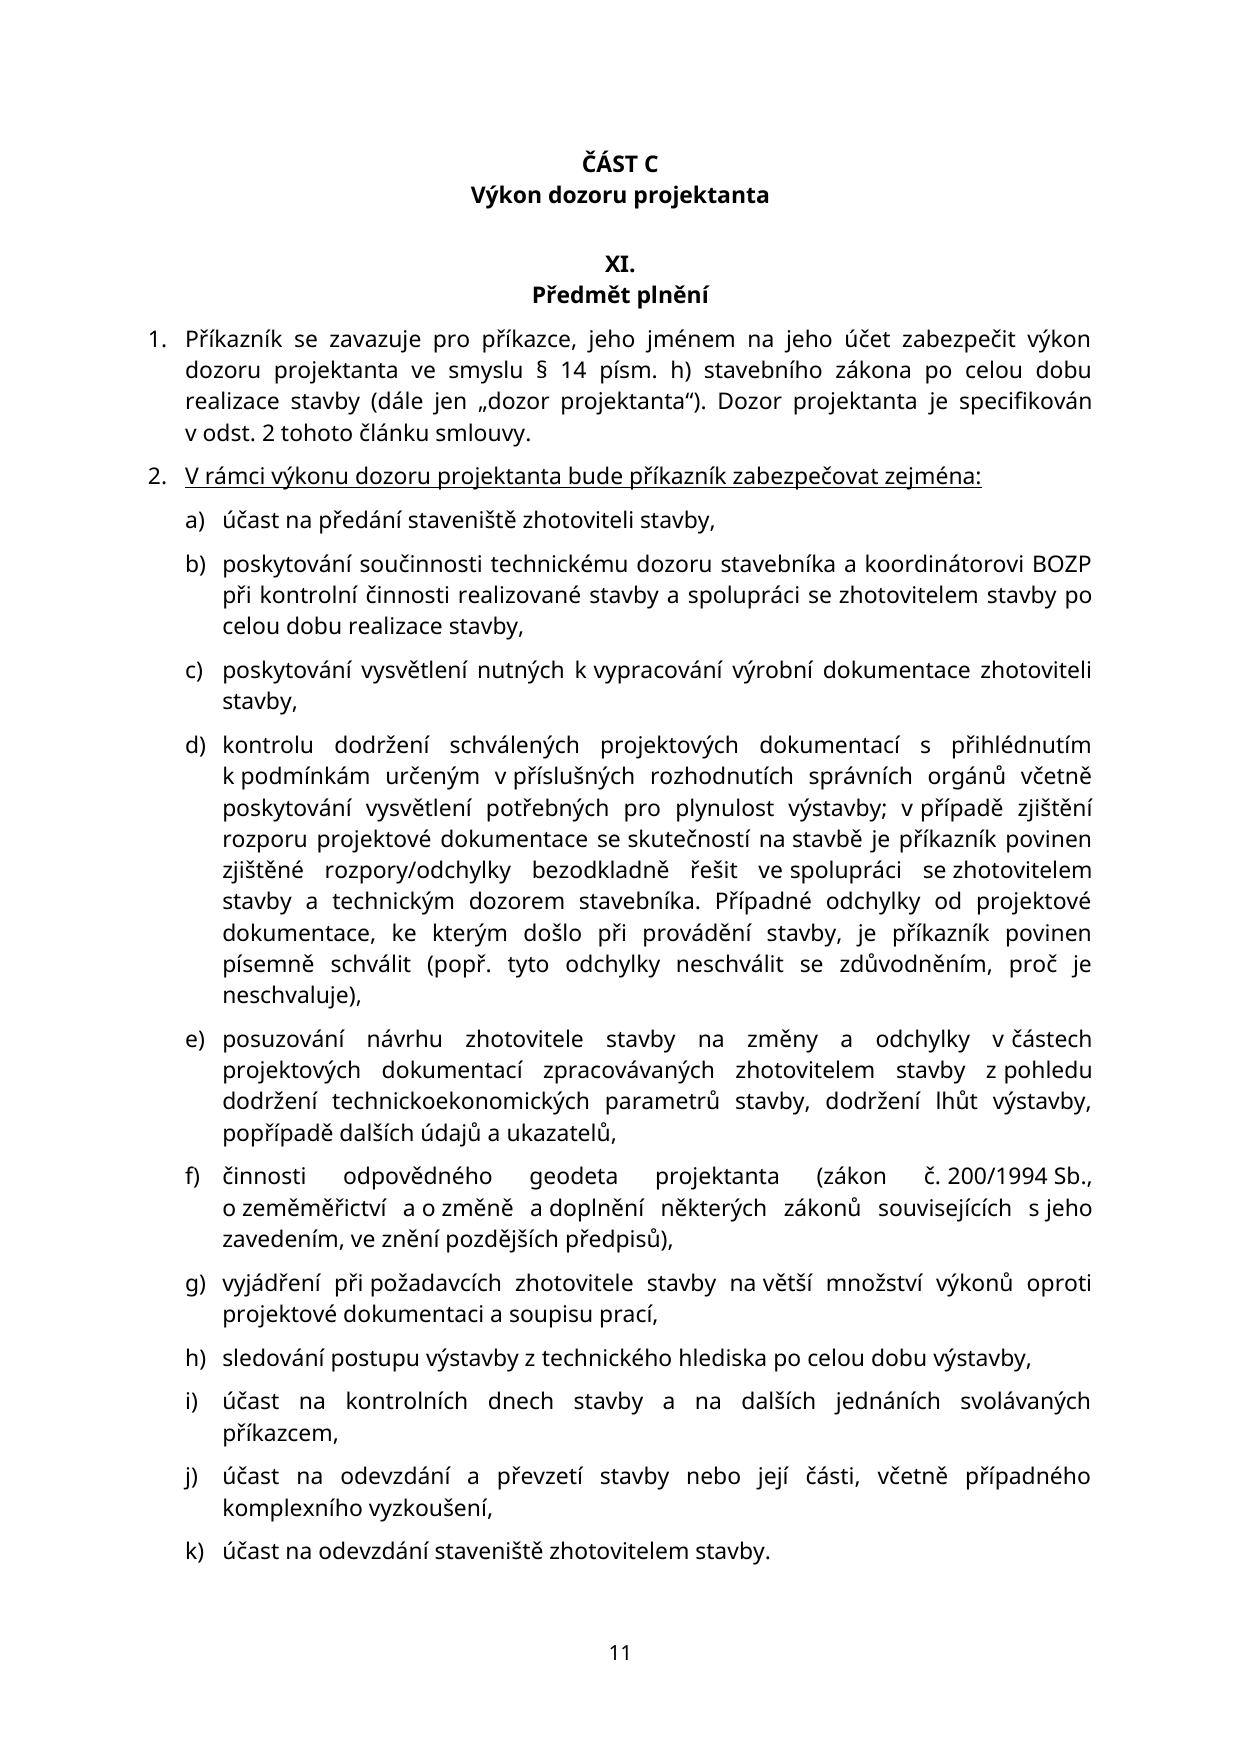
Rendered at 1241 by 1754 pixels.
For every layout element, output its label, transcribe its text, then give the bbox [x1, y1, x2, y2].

list posuzování návrhu zhotovitele stavby na změny a odchylky v částech projektových dokumentací zpracovávaných zhotovitelem stavby z pohledu dodržení technickoekonomických parametrů stavby, dodržení lhůt výstavby, popřípadě dalších údajů a ukazatelů, [185, 1023, 1092, 1148]
list V rámci výkonu dozoru projektanta bude příkazník zabezpečovat zejména: [148, 460, 1092, 491]
list činnosti odpovědného geodeta projektanta (zákon č. 200/1994 Sb., o zeměměřictví a o změně a doplnění některých zákonů souvisejících s jeho zavedením, ve znění pozdějších předpisů), [185, 1160, 1092, 1254]
list Příkazník se zavazuje pro příkazce, jeho jménem na jeho účet zabezpečit výkon dozoru projektanta ve smyslu § 14 písm. h) stavebního zákona po celou dobu realizace stavby (dále jen „dozor projektanta“). Dozor projektanta je specifikován v odst. 2 tohoto článku smlouvy. [148, 323, 1092, 448]
list účast na předání staveniště zhotoviteli stavby, [185, 504, 1092, 535]
list účast na kontrolních dnech stavby a na dalších jednáních svolávaných příkazcem, [185, 1385, 1092, 1448]
list poskytování vysvětlení nutných k vypracování výrobní dokumentace zhotoviteli stavby, [185, 654, 1092, 716]
list vyjádření při požadavcích zhotovitele stavby na větší množství výkonů oproti projektové dokumentaci a soupisu prací, [185, 1266, 1092, 1329]
list kontrolu dodržení schválených projektových dokumentací s přihlédnutím k podmínkám určeným v příslušných rozhodnutích správních orgánů včetně poskytování vysvětlení potřebných pro plynulost výstavby; v případě zjištění rozporu projektové dokumentace se skutečností na stavbě je příkazník povinen zjištěné rozpory/odchylky bezodkladně řešit ve spolupráci se zhotovitelem stavby a technickým dozorem stavebníka. Případné odchylky od projektové dokumentace, ke kterým došlo při provádění stavby, je příkazník povinen písemně schválit (popř. tyto odchylky neschválit se zdůvodněním, proč je neschvaluje), [185, 729, 1092, 1010]
text ČÁST C Výkon dozoru projektanta [148, 148, 1092, 210]
list účast na odevzdání staveniště zhotovitelem stavby. [185, 1535, 1092, 1566]
text XI. Předmět plnění [148, 248, 1092, 310]
list účast na odevzdání a převzetí stavby nebo její části, včetně případného komplexního vyzkoušení, [185, 1460, 1092, 1523]
list sledování postupu výstavby z technického hlediska po celou dobu výstavby, [185, 1341, 1092, 1373]
list poskytování součinnosti technickému dozoru stavebníka a koordinátorovi BOZP při kontrolní činnosti realizované stavby a spolupráci se zhotovitelem stavby po celou dobu realizace stavby, [185, 548, 1092, 641]
